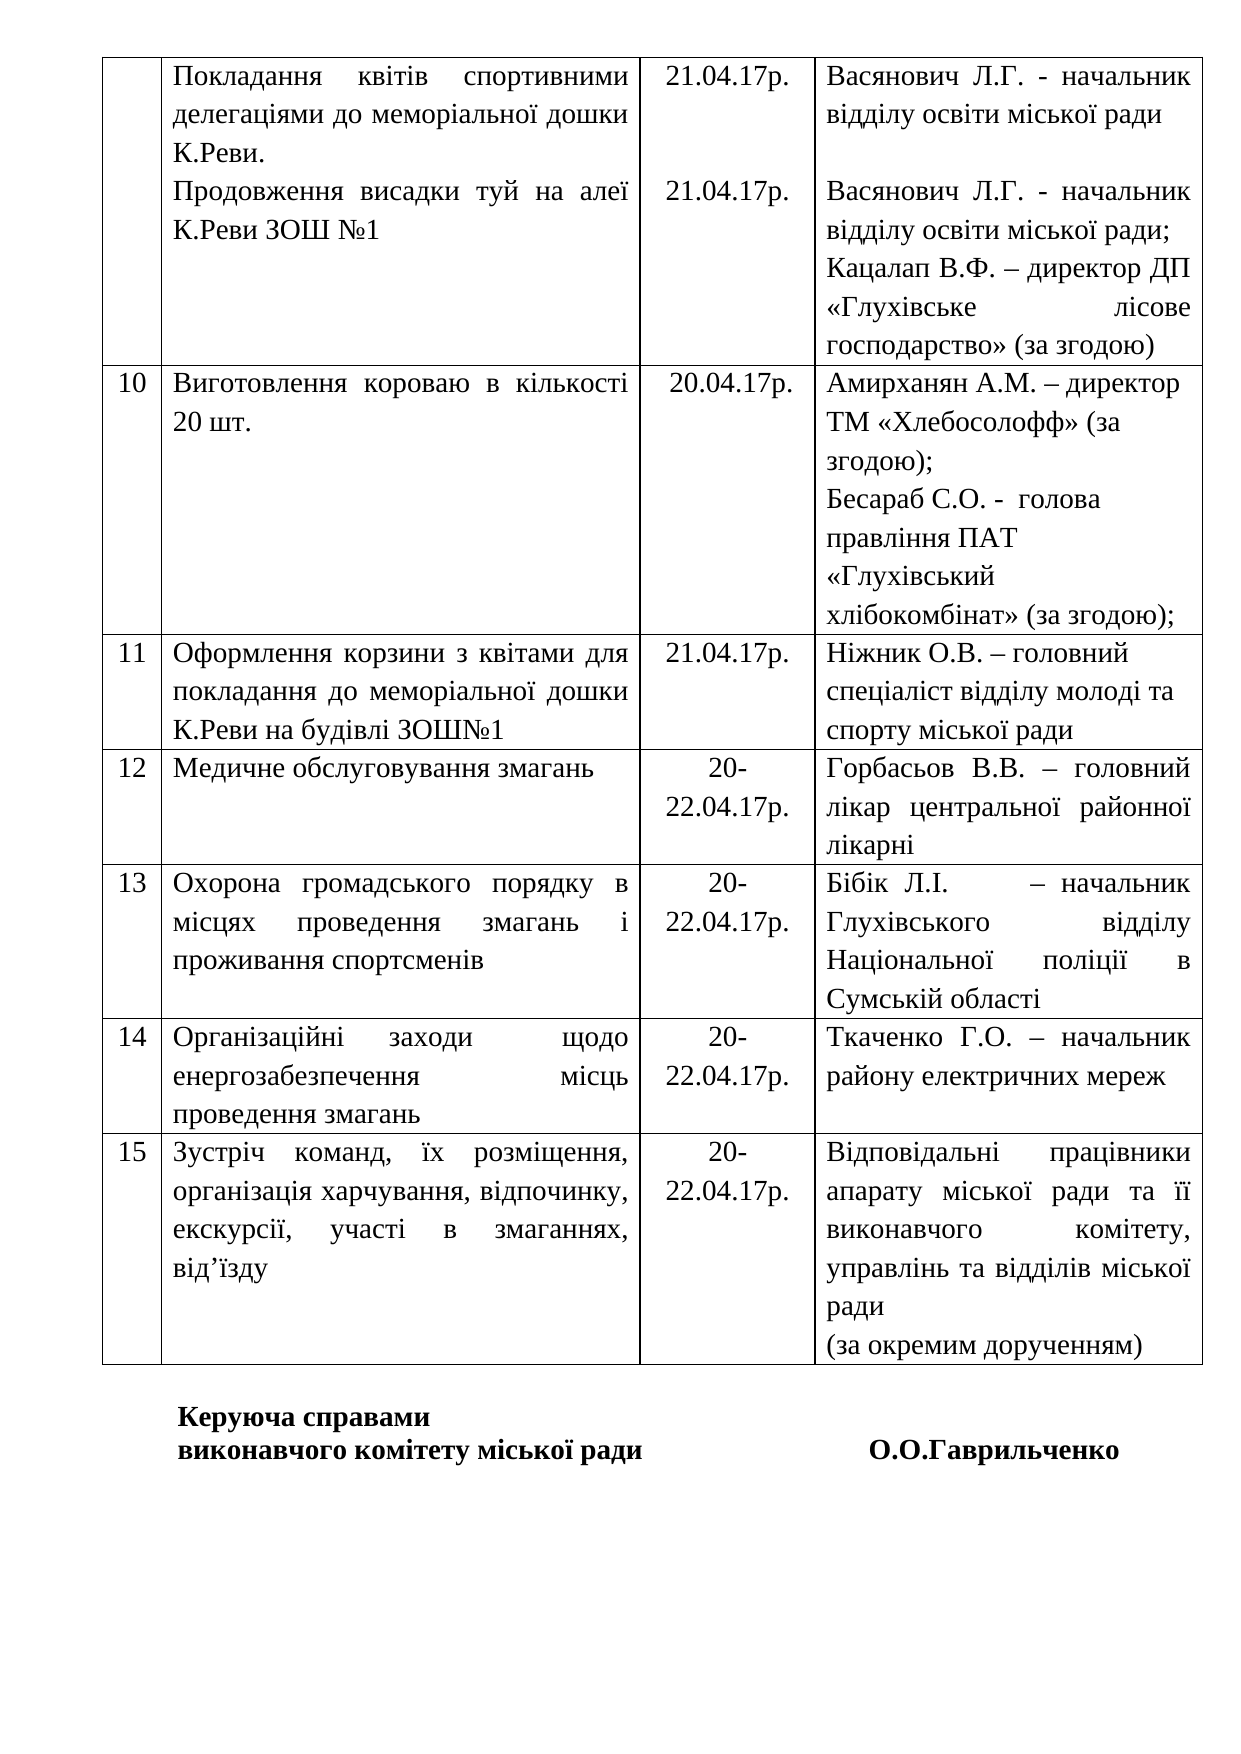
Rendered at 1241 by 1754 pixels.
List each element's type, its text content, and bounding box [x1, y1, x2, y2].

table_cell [816, 58, 1202, 364]
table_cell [162, 58, 639, 364]
table_cell Амирханян А.М. – директор ТМ «Хлебосолофф» (за згодою); Бесараб С.О. - голова правління ПАТ «Глухівський хлібокомбінат» (за згодою); [816, 366, 1202, 634]
table_cell 11 [103, 635, 161, 749]
text виконавчого комітету міської ради О.О.Гаврильченко [177, 1432, 1181, 1466]
table_cell Охорона громадського порядку в місцях проведення змагань і проживання спортсменів [162, 865, 639, 1018]
table_cell 20-22.04.17р. [641, 1134, 814, 1364]
table_cell 20-22.04.17р. [641, 750, 814, 864]
table_cell Оформлення корзини з квітами для покладання до меморіальної дошки К.Реви на будівлі ЗОШ№1 [162, 635, 639, 749]
table_cell Зустріч команд, їх розміщення, організація харчування, відпочинку, екскурсії, участі в змаганнях, від’їзду [162, 1134, 639, 1364]
table_cell Медичне обслуговування змагань [162, 750, 639, 864]
table_cell 13 [103, 865, 161, 1018]
table_cell 15 [103, 1134, 161, 1364]
text Керуюча справами [177, 1399, 1181, 1432]
table_cell Організаційні заходи щодо енергозабезпечення місць проведення змагань [162, 1019, 639, 1133]
table_cell 20.04.17р. [641, 366, 814, 634]
table_cell Ткаченко Г.О. – начальник району електричних мереж [816, 1019, 1202, 1133]
table_cell 12 [103, 750, 161, 864]
table_cell 14 [103, 1019, 161, 1133]
table_cell Бібік Л.І. – начальник Глухівського відділу Національної поліції в Сумській області [816, 865, 1202, 1018]
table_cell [641, 58, 814, 364]
table_cell Виготовлення короваю в кількості 20 шт. [162, 366, 639, 634]
table_cell 9 [103, 58, 161, 364]
table_cell 21.04.17р. [641, 635, 814, 749]
table_cell Відповідальні працівники апарату міської ради та її виконавчого комітету, управлінь та відділів міської ради (за окремим дорученням) [816, 1134, 1202, 1364]
table_cell Горбасьов В.В. – головний лікар центральної районної лікарні [816, 750, 1202, 864]
table_cell 20-22.04.17р. [641, 865, 814, 1018]
table_cell Ніжник О.В. – головний спеціаліст відділу молоді та спорту міської ради [816, 635, 1202, 749]
table_cell 10 [103, 366, 161, 634]
table_cell 20-22.04.17р. [641, 1019, 814, 1133]
